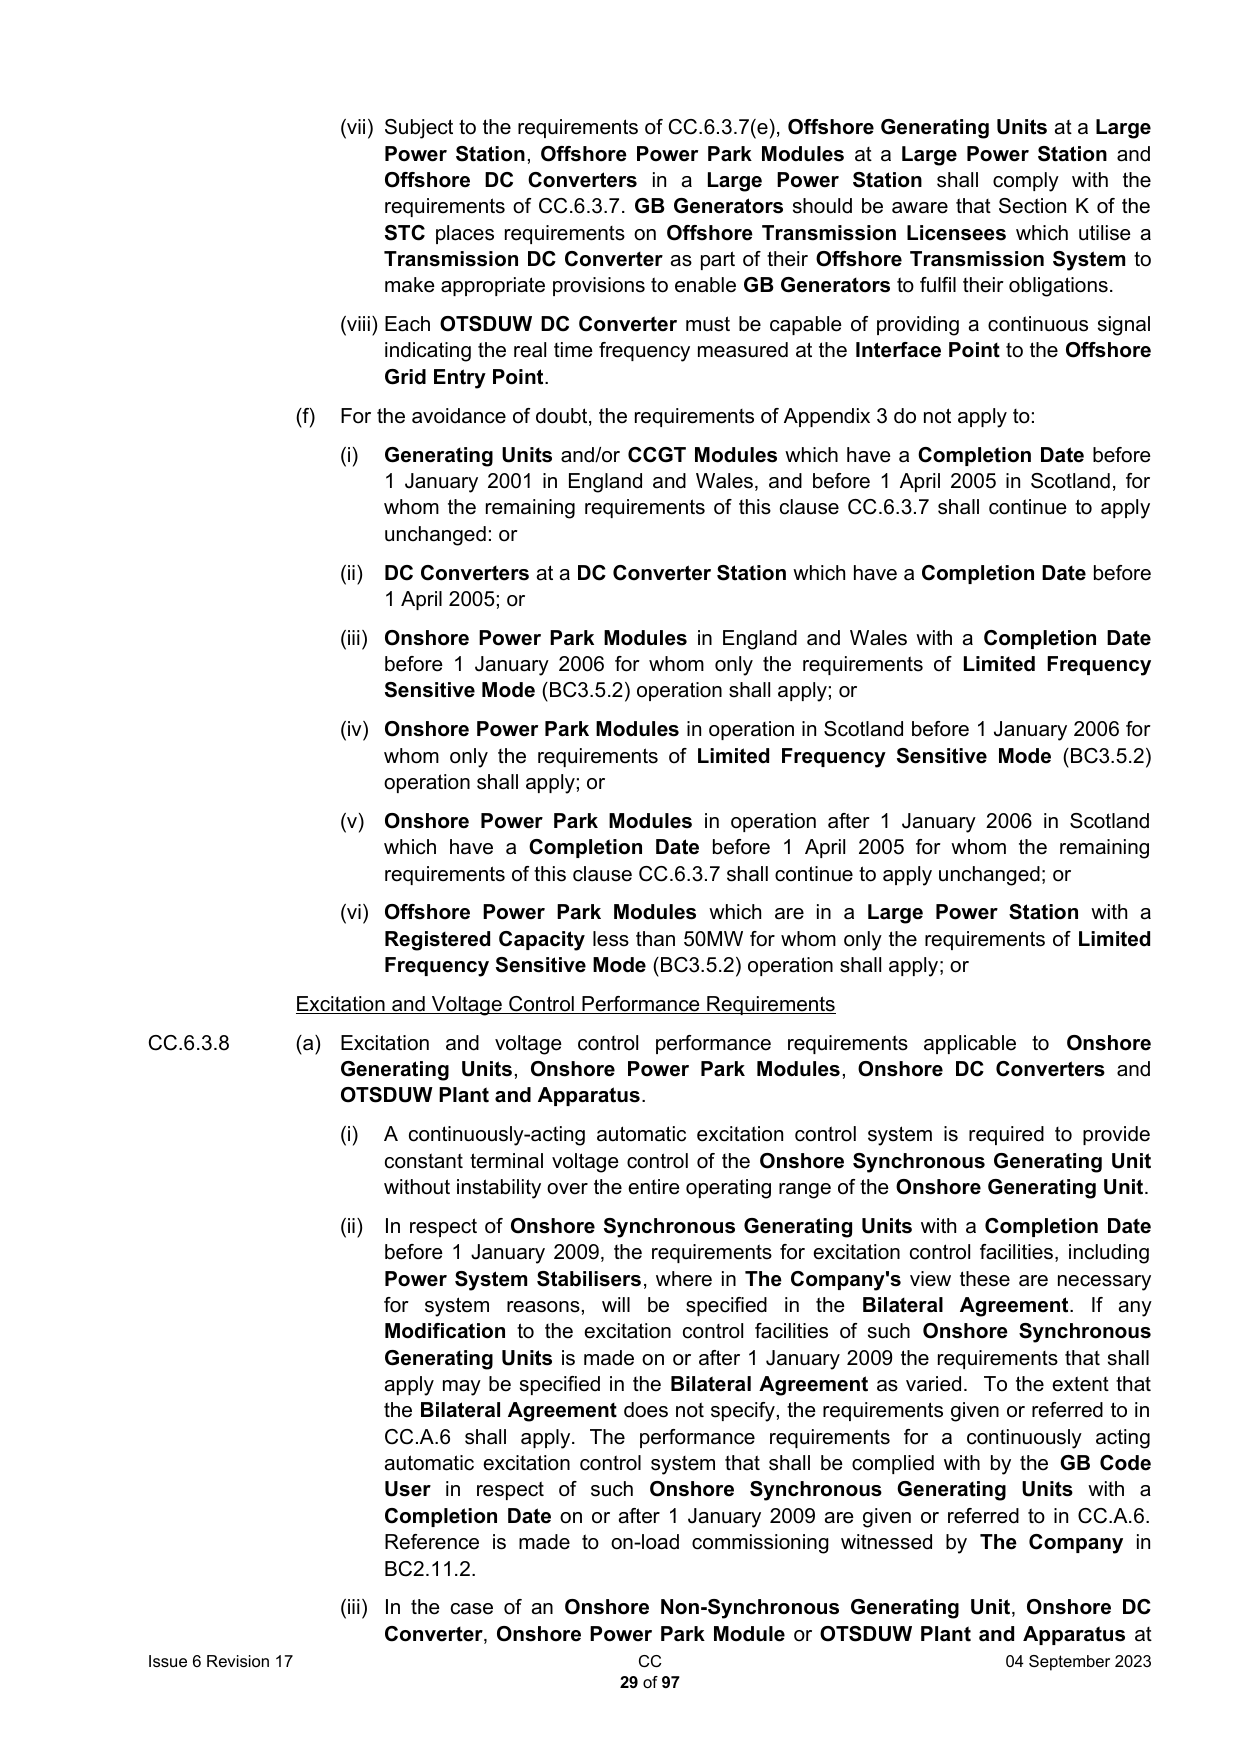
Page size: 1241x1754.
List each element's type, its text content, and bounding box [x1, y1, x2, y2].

text (i) Generating Units and/or CCGT Modules which have a Completion Date before 1 January 2001 in England and Wales, and before 1 April 2005 in Scotland, for whom the remaining requirements of this clause CC.6.3.7 shall continue to apply unchanged: or [340, 442, 1152, 545]
text (f) For the avoidance of doubt, the requirements of Appendix 3 do not apply to: [295, 403, 1152, 427]
text CC.6.3.8 (a) Excitation and voltage control performance requirements applicable to Onshore Generating Units, Onshore Power Park Modules, Onshore DC Converters and OTSDUW Plant and Apparatus. [148, 1031, 1152, 1107]
text (viii) Each OTSDUW DC Converter must be capable of providing a continuous signal indicating the real time frequency measured at the Interface Point to the Offshore Grid Entry Point. [340, 312, 1152, 389]
text Excitation and Voltage Control Performance Requirements [148, 992, 1152, 1016]
text (vii) Subject to the requirements of CC.6.3.7(e), Offshore Generating Units at a Large Power Station, Offshore Power Park Modules at a Large Power Station and Offshore DC Converters in a Large Power Station shall comply with the requirements of CC.6.3.7. GB Generators should be aware that Section K of the STC places requirements on Offshore Transmission Licensees which utilise a Transmission DC Converter as part of their Offshore Transmission System to make appropriate provisions to enable GB Generators to fulfil their obligations. [340, 115, 1152, 297]
text (iii) Onshore Power Park Modules in England and Wales with a Completion Date before 1 January 2006 for whom only the requirements of Limited Frequency Sensitive Mode (BC3.5.2) operation shall apply; or [340, 626, 1152, 702]
text (vi) Offshore Power Park Modules which are in a Large Power Station with a Registered Capacity less than 50MW for whom only the requirements of Limited Frequency Sensitive Mode (BC3.5.2) operation shall apply; or [340, 900, 1152, 977]
text (v) Onshore Power Park Modules in operation after 1 January 2006 in Scotland which have a Completion Date before 1 April 2005 for whom the remaining requirements of this clause CC.6.3.7 shall continue to apply unchanged; or [340, 809, 1152, 885]
text (i) A continuously-acting automatic excitation control system is required to provide constant terminal voltage control of the Onshore Synchronous Generating Unit without instability over the entire operating range of the Onshore Generating Unit. [340, 1122, 1152, 1199]
text (ii) DC Converters at a DC Converter Station which have a Completion Date before 1 April 2005; or [340, 560, 1152, 611]
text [340, 1595, 1152, 1646]
text (iv) Onshore Power Park Modules in operation in Scotland before 1 January 2006 for whom only the requirements of Limited Frequency Sensitive Mode (BC3.5.2) operation shall apply; or [340, 717, 1152, 794]
text (ii) In respect of Onshore Synchronous Generating Units with a Completion Date before 1 January 2009, the requirements for excitation control facilities, including Power System Stabilisers, where in The Company's view these are necessary for system reasons, will be specified in the Bilateral Agreement. If any Modification to the excitation control facilities of such Onshore Synchronous Generating Units is made on or after 1 January 2009 the requirements that shall apply may be specified in the Bilateral Agreement as varied. To the extent that the Bilateral Agreement does not specify, the requirements given or referred to in CC.A.6 shall apply. The performance requirements for a continuously acting automatic excitation control system that shall be complied with by the GB Code User in respect of such Onshore Synchronous Generating Units with a Completion Date on or after 1 January 2009 are given or referred to in CC.A.6. Reference is made to on-load commissioning witnessed by The Company in BC2.11.2. [340, 1214, 1152, 1580]
